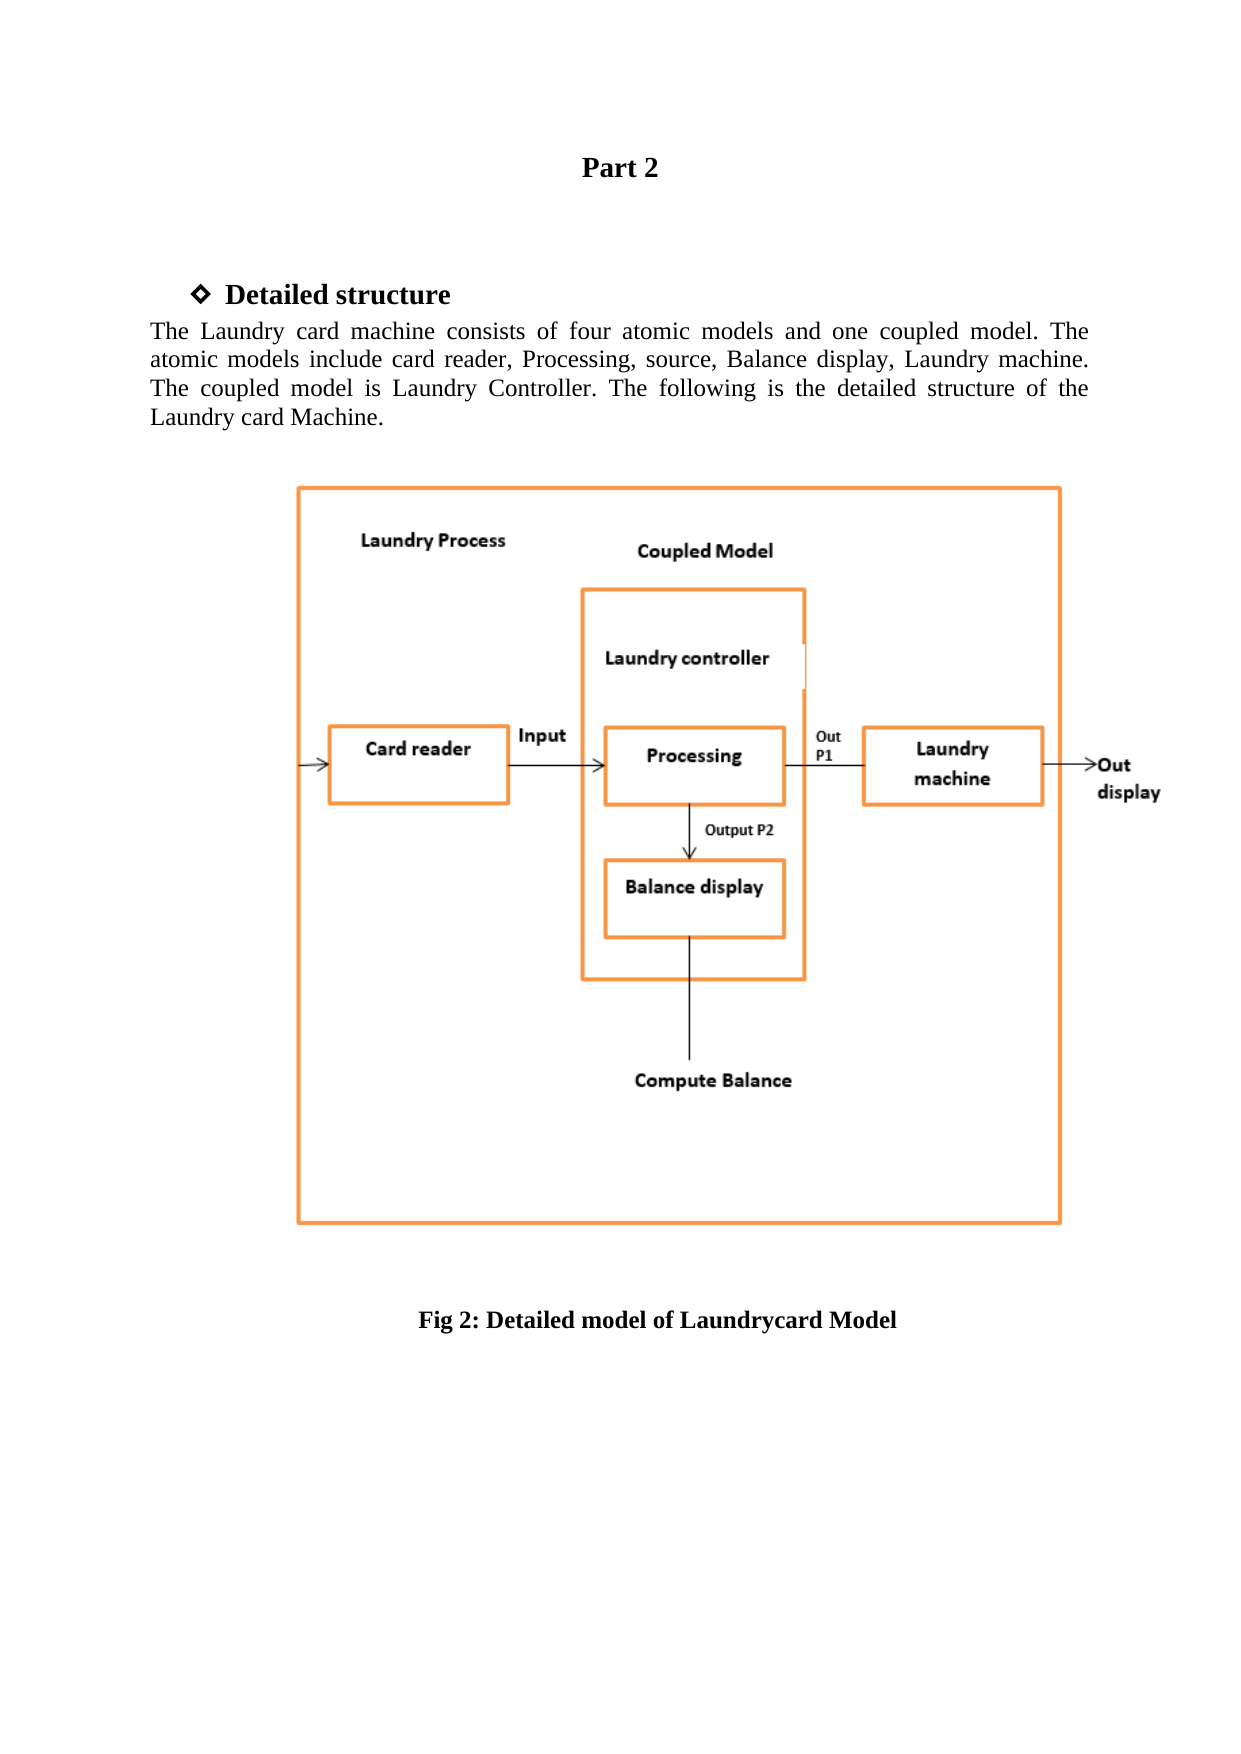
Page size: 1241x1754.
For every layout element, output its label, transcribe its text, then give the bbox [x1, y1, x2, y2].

text The Laundry card machine consists of four atomic models and one coupled model. The atomic models include card reader, Processing, source, Balance display, Laundry machine. The coupled model is Laundry Controller. The following is the detailed structure of the Laundry card Machine. [150, 316, 1090, 431]
subtitle Detailed structure [187, 277, 1090, 311]
subtitle Part 2 [150, 150, 1090, 183]
picture [225, 455, 1164, 1301]
subtitle Fig 2: Detailed model of Laundrycard Model [225, 1301, 1090, 1334]
